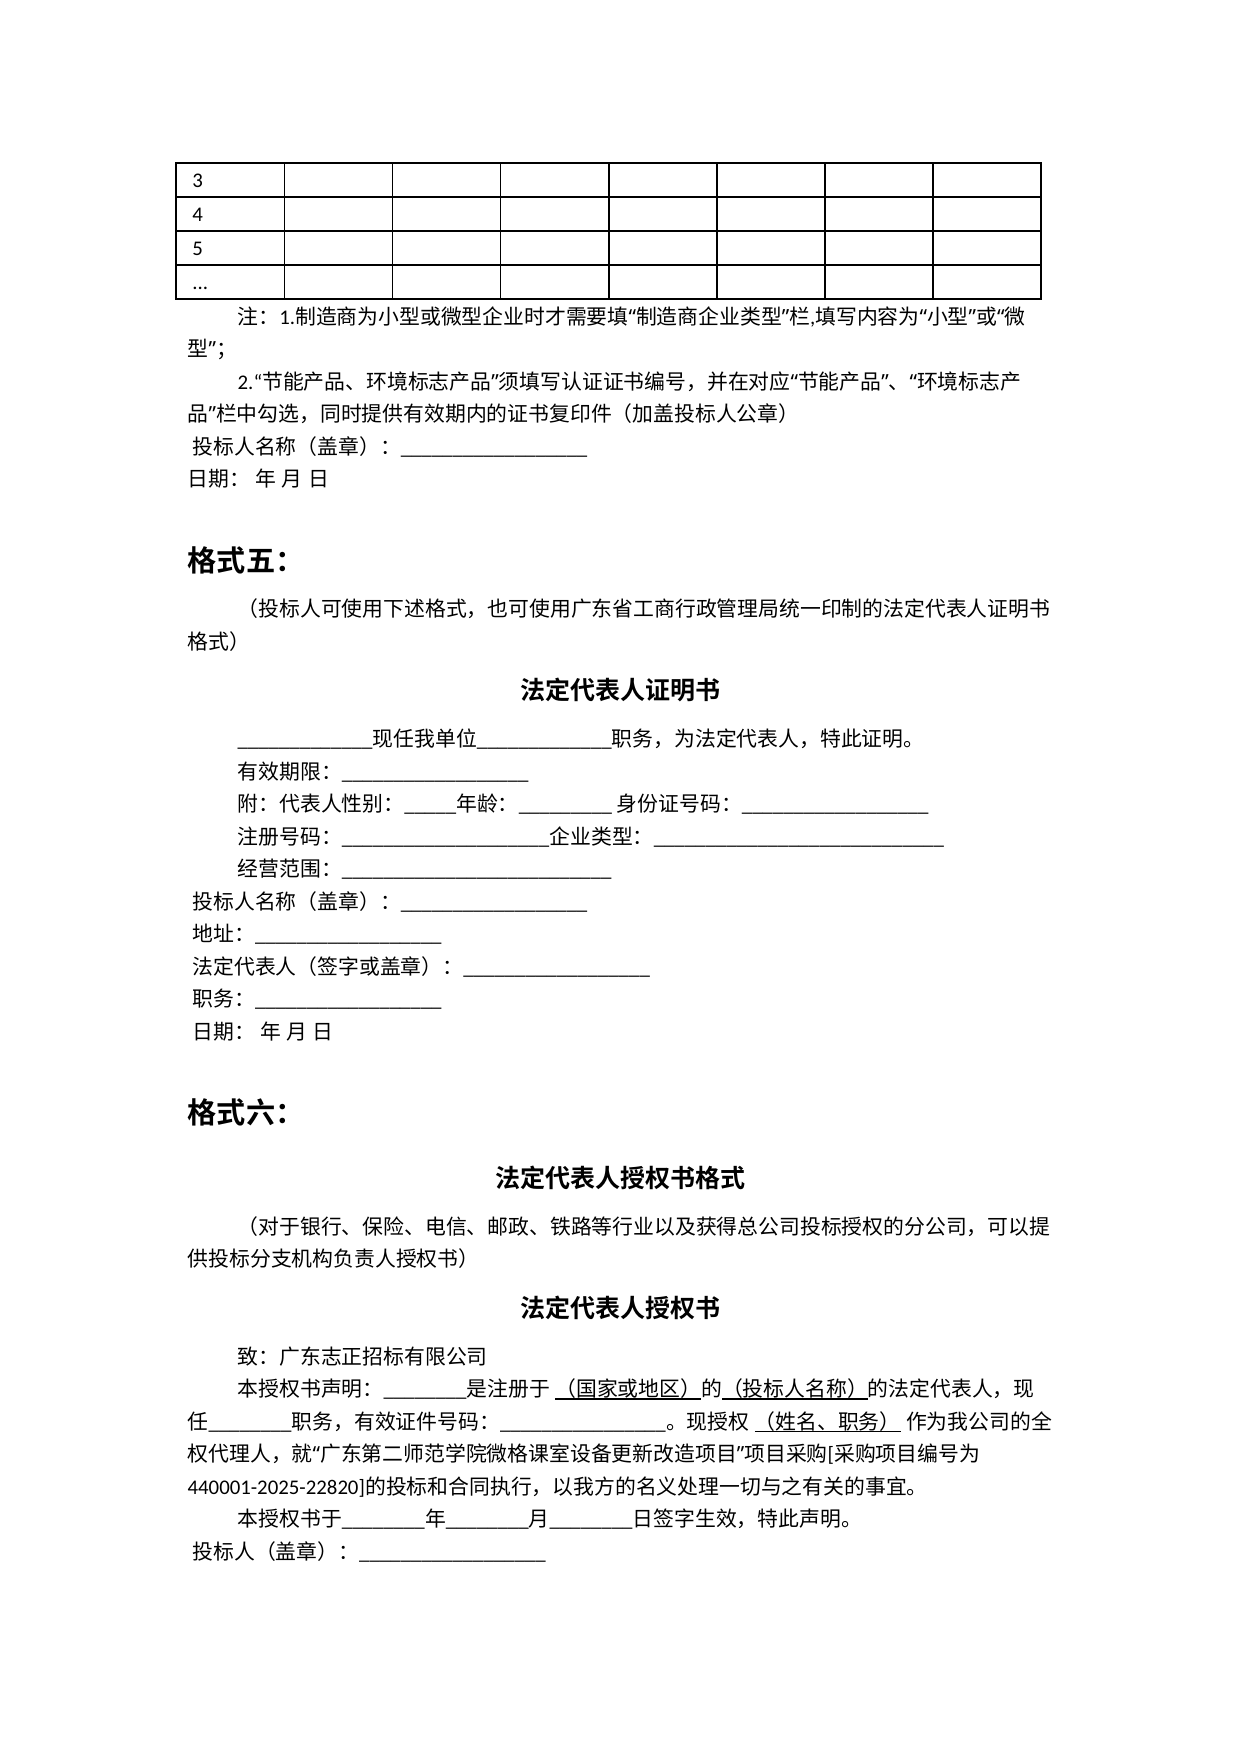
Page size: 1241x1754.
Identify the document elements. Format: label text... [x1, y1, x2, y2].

text 注册号码：____________________企业类型：____________________________ [187, 820, 1053, 852]
text 格式五： [187, 527, 1053, 592]
text 2.“节能产品、环境标志产品”须填写认证证书编号，并在对应“节能产品”、“环境标志产品”栏中勾选，同时提供有效期内的证书复印件（加盖投标人公章） [187, 365, 1053, 430]
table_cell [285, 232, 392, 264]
text （投标人可使用下述格式，也可使用广东省工商行政管理局统一印制的法定代表人证明书格式） [187, 592, 1053, 657]
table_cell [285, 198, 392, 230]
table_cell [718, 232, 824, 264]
text 投标人（盖章）：__________________ [187, 1535, 1053, 1567]
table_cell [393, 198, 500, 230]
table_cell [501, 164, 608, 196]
text 致：广东志正招标有限公司 [187, 1340, 1053, 1372]
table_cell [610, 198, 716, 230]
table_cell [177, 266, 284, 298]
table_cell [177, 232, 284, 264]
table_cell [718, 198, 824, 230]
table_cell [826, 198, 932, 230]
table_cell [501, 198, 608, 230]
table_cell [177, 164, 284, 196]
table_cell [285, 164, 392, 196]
text 附：代表人性别：_____年龄：_________ 身份证号码：__________________ [187, 787, 1053, 820]
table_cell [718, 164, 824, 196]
text 投标人名称（盖章）：__________________ [187, 430, 1053, 462]
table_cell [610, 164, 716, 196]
text 职务：__________________ [187, 982, 1053, 1015]
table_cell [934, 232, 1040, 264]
text 法定代表人授权书 [187, 1275, 1053, 1340]
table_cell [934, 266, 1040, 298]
text 法定代表人授权书格式 [187, 1145, 1053, 1210]
text （对于银行、保险、电信、邮政、铁路等行业以及获得总公司投标授权的分公司，可以提供投标分支机构负责人授权书） [187, 1210, 1053, 1275]
text 法定代表人（签字或盖章）：__________________ [187, 950, 1053, 982]
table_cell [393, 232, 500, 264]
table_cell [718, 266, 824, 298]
text 法定代表人证明书 [187, 657, 1053, 722]
text 投标人名称（盖章）：__________________ [187, 885, 1053, 917]
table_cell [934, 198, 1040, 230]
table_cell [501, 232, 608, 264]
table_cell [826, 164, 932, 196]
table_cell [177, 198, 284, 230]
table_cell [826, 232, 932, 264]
text 日期： 年 月 日 [187, 462, 1053, 495]
text 地址：__________________ [187, 917, 1053, 950]
text 日期： 年 月 日 [187, 1015, 1053, 1047]
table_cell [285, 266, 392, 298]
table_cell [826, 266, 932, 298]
text 本授权书声明：________是注册于 （国家或地区）的（投标人名称）的法定代表人，现任________职务，有效证件号码：________________。现授权 （姓名、职务） 作为我公司的全权代理人，就“广东第二师范学院微格课室设备更新改造项目”项目采购[采购项目编号为440001-2025-22820]的投标和合同执行，以我方的名义处理一切与之有关的事宜。 [187, 1372, 1053, 1502]
text 有效期限：__________________ [187, 755, 1053, 787]
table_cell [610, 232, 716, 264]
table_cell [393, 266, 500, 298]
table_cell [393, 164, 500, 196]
text 经营范围：__________________________ [187, 852, 1053, 885]
text 本授权书于________年________月________日签字生效，特此声明。 [187, 1502, 1053, 1535]
text 格式六： [187, 1080, 1053, 1145]
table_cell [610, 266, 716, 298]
text _____________现任我单位_____________职务，为法定代表人，特此证明。 [187, 722, 1053, 755]
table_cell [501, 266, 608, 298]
text 注：1.制造商为小型或微型企业时才需要填“制造商企业类型”栏,填写内容为“小型”或“微型”； [187, 300, 1053, 365]
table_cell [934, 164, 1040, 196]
